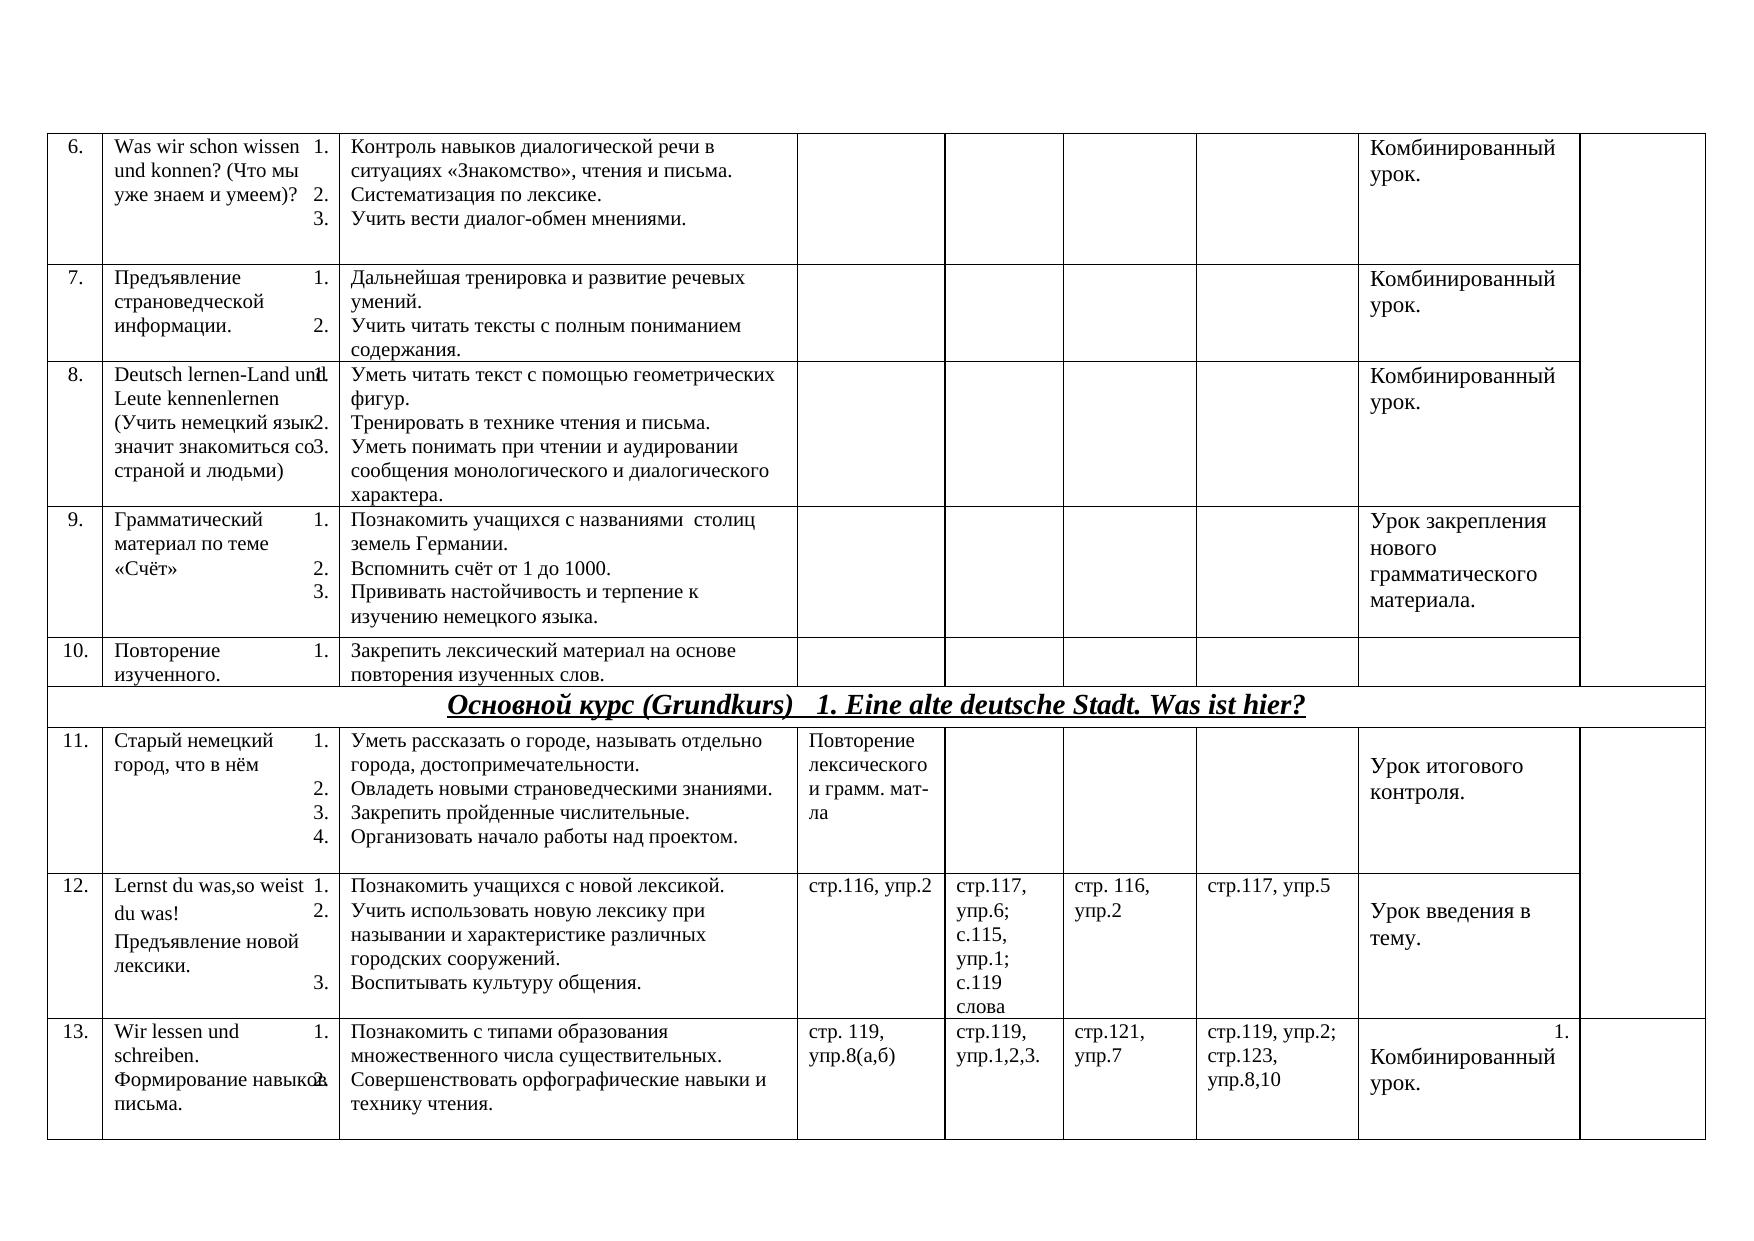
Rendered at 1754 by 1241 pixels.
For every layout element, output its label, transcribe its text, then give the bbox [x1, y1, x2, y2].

table_cell Уметь читать текст с помощью геометрических фигур. Тренировать в технике чтения и письма. Уметь понимать при чтении и аудировании сообщения монологического и диалогического характера. [340, 362, 797, 506]
table_cell 8. [48, 362, 102, 506]
table_cell Deutsch lernen-Land und Leute kennenlernen (Учить немецкий язык значит знакомиться со страной и людьми) [103, 362, 339, 506]
table_cell 11. [48, 728, 102, 872]
table_cell [1197, 638, 1358, 686]
table_cell Повторение лексического и грамм. мат-ла [798, 728, 944, 872]
table_cell Комбинированный урок. [1359, 1019, 1579, 1139]
table_cell 13. [48, 1019, 102, 1139]
table_cell [1197, 134, 1358, 263]
table_cell [1064, 638, 1196, 686]
table_cell Познакомить учащихся с названиями столиц земель Германии. Вспомнить счёт от 1 до 1000. Прививать настойчивость и терпение к изучению немецкого языка. [340, 507, 797, 637]
table_cell Комбинированный урок. [1359, 265, 1579, 361]
table_cell 10. [48, 638, 102, 686]
table_cell [1197, 362, 1358, 506]
table_cell Lernst du was,so weist du was! Предъявление новой лексики. [103, 874, 339, 1018]
table_cell [946, 134, 1063, 263]
table_cell Повторение изученного. [103, 638, 339, 686]
table_cell Урок итогового контроля. [1359, 728, 1579, 872]
table_cell стр.119, упр.1,2,3. [946, 1019, 1063, 1139]
table_cell [798, 507, 944, 637]
table_cell [798, 638, 944, 686]
table_cell [1581, 134, 1705, 686]
table_cell [1197, 265, 1358, 361]
table_cell стр. 116, упр.2 [1064, 874, 1196, 1018]
table_cell стр.116, упр.2 [798, 874, 944, 1018]
table_cell Старый немецкий город, что в нём [103, 728, 339, 872]
table_cell [1064, 265, 1196, 361]
table_cell Wir lessen und schreiben. Формирование навыков письма. [103, 1019, 339, 1139]
table_cell Познакомить с типами образования множественного числа существительных. Совершенствовать орфографические навыки и технику чтения. [340, 1019, 797, 1139]
table_cell стр.117, упр.5 [1197, 874, 1358, 1018]
table_cell [1197, 507, 1358, 637]
table_cell [798, 265, 944, 361]
table_cell Грамматический материал по теме «Счёт» [103, 507, 339, 637]
table_cell [946, 507, 1063, 637]
table_cell Закрепить лексический материал на основе повторения изученных слов. [340, 638, 797, 686]
table_cell Дальнейшая тренировка и развитие речевых умений. Учить читать тексты с полным пониманием содержания. [340, 265, 797, 361]
table_cell 12. [48, 874, 102, 1018]
table_cell 9. [48, 507, 102, 637]
table_cell Основной курс (Grundkurs) 1. Eine alte deutsche Stadt. Was ist hier? [48, 687, 1705, 727]
table_cell [798, 362, 944, 506]
table_cell [1064, 362, 1196, 506]
table_cell Комбинированный урок. [1359, 134, 1579, 263]
table_cell 7. [48, 265, 102, 361]
table_cell [1359, 638, 1579, 686]
table_cell Was wir schon wissen und konnen? (Что мы уже знаем и умеем)? [103, 134, 339, 263]
table_cell [1197, 728, 1358, 872]
table_cell [946, 265, 1063, 361]
table_cell Познакомить учащихся с новой лексикой. Учить использовать новую лексику при назывании и характеристике различных городских сооружений. Воспитывать культуру общения. [340, 874, 797, 1018]
table_cell Комбинированный урок. [1359, 362, 1579, 506]
table_cell Урок введения в тему. [1359, 874, 1579, 1018]
table_cell Урок закрепления нового грамматического материала. [1359, 507, 1579, 637]
table_cell [1064, 728, 1196, 872]
table_cell [1064, 134, 1196, 263]
table_cell 6. [48, 134, 102, 263]
table_cell Предъявление страноведческой информации. [103, 265, 339, 361]
table_cell Уметь рассказать о городе, называть отдельно города, достопримечательности. Овладеть новыми страноведческими знаниями. Закрепить пройденные числительные. Организовать начало работы над проектом. [340, 728, 797, 872]
table_cell [946, 728, 1063, 872]
table_cell стр.121, упр.7 [1064, 1019, 1196, 1139]
table_cell [1581, 728, 1705, 1018]
table_cell [798, 134, 944, 263]
table_cell [946, 362, 1063, 506]
table_cell стр.119, упр.2; стр.123, упр.8,10 [1197, 1019, 1358, 1139]
table_cell стр. 119, упр.8(а,б) [798, 1019, 944, 1139]
table_cell [1064, 507, 1196, 637]
table_cell Контроль навыков диалогической речи в ситуациях «Знакомство», чтения и письма. Систематизация по лексике. Учить вести диалог-обмен мнениями. [340, 134, 797, 263]
table_cell [1581, 1019, 1705, 1139]
table_cell [946, 638, 1063, 686]
table_cell стр.117, упр.6; с.115, упр.1; с.119 слова [946, 874, 1063, 1018]
